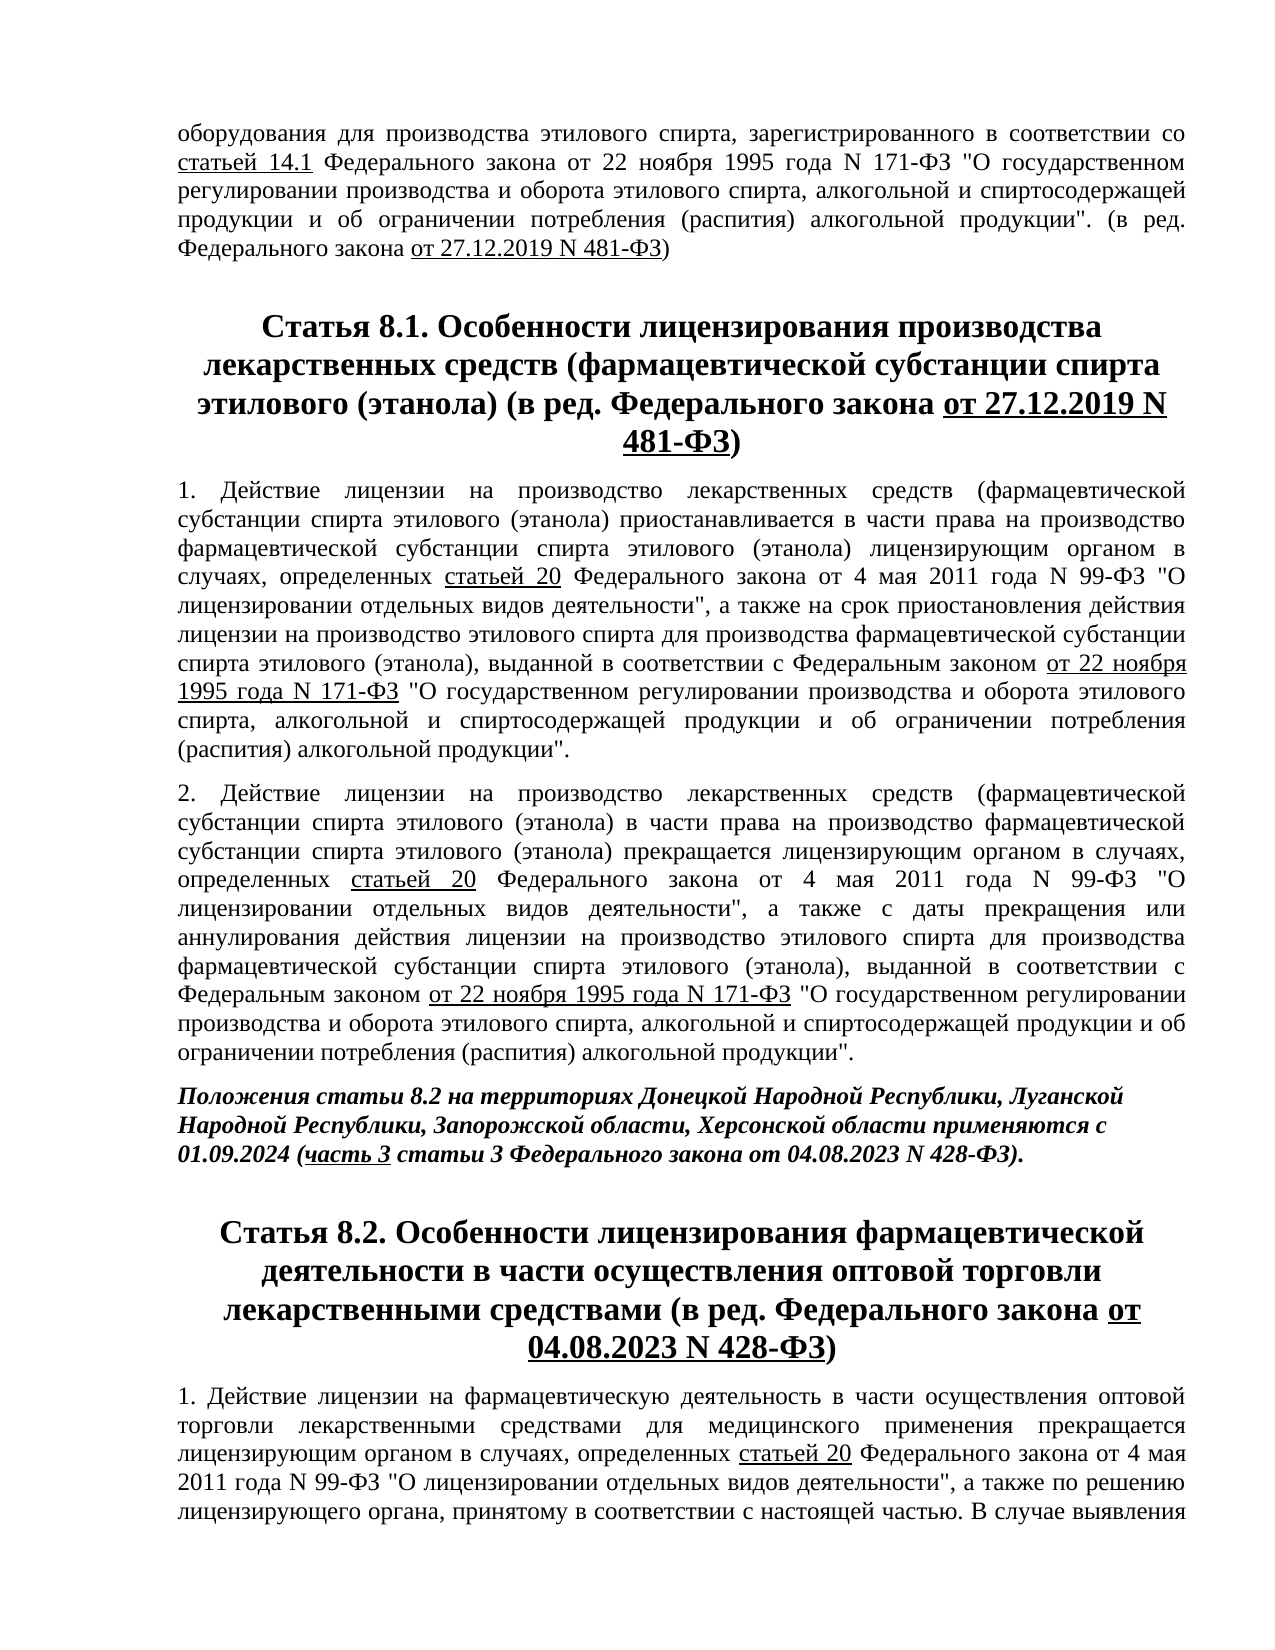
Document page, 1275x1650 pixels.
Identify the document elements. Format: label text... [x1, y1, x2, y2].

text Положения статьи 8.2 на территориях Донецкой Народной Республики, Луганской Народной Республики, Запорожской области, Херсонской области применяются с 01.09.2024 (часть 3 статьи 3 Федерального закона от 04.08.2023 N 428-ФЗ). [177, 1081, 1186, 1168]
text Статья 8.2. Особенности лицензирования фармацевтической деятельности в части осуществления оптовой торговли лекарственными средствами (в ред. Федерального закона от 04.08.2023 N 428-ФЗ) [177, 1212, 1186, 1365]
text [177, 1381, 1186, 1525]
text Статья 8.1. Особенности лицензирования производства лекарственных средств (фармацевтической субстанции спирта этилового (этанола) (в ред. Федерального закона от 27.12.2019 N 481-ФЗ) [177, 306, 1186, 459]
text 1. Действие лицензии на производство лекарственных средств (фармацевтической субстанции спирта этилового (этанола) приостанавливается в части права на производство фармацевтической субстанции спирта этилового (этанола) лицензирующим органом в случаях, определенных статьей 20 Федерального закона от 4 мая 2011 года N 99-ФЗ "О лицензировании отдельных видов деятельности", а также на срок приостановления действия лицензии на производство этилового спирта для производства фармацевтической субстанции спирта этилового (этанола), выданной в соответствии с Федеральным законом от 22 ноября 1995 года N 171-ФЗ "О государственном регулировании производства и оборота этилового спирта, алкогольной и спиртосодержащей продукции и об ограничении потребления (распития) алкогольной продукции". [177, 475, 1186, 763]
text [177, 118, 1186, 262]
text 2. Действие лицензии на производство лекарственных средств (фармацевтической субстанции спирта этилового (этанола) в части права на производство фармацевтической субстанции спирта этилового (этанола) прекращается лицензирующим органом в случаях, определенных статьей 20 Федерального закона от 4 мая 2011 года N 99-ФЗ "О лицензировании отдельных видов деятельности", а также с даты прекращения или аннулирования действия лицензии на производство этилового спирта для производства фармацевтической субстанции спирта этилового (этанола), выданной в соответствии с Федеральным законом от 22 ноября 1995 года N 171-ФЗ "О государственном регулировании производства и оборота этилового спирта, алкогольной и спиртосодержащей продукции и об ограничении потребления (распития) алкогольной продукции". [177, 778, 1186, 1066]
